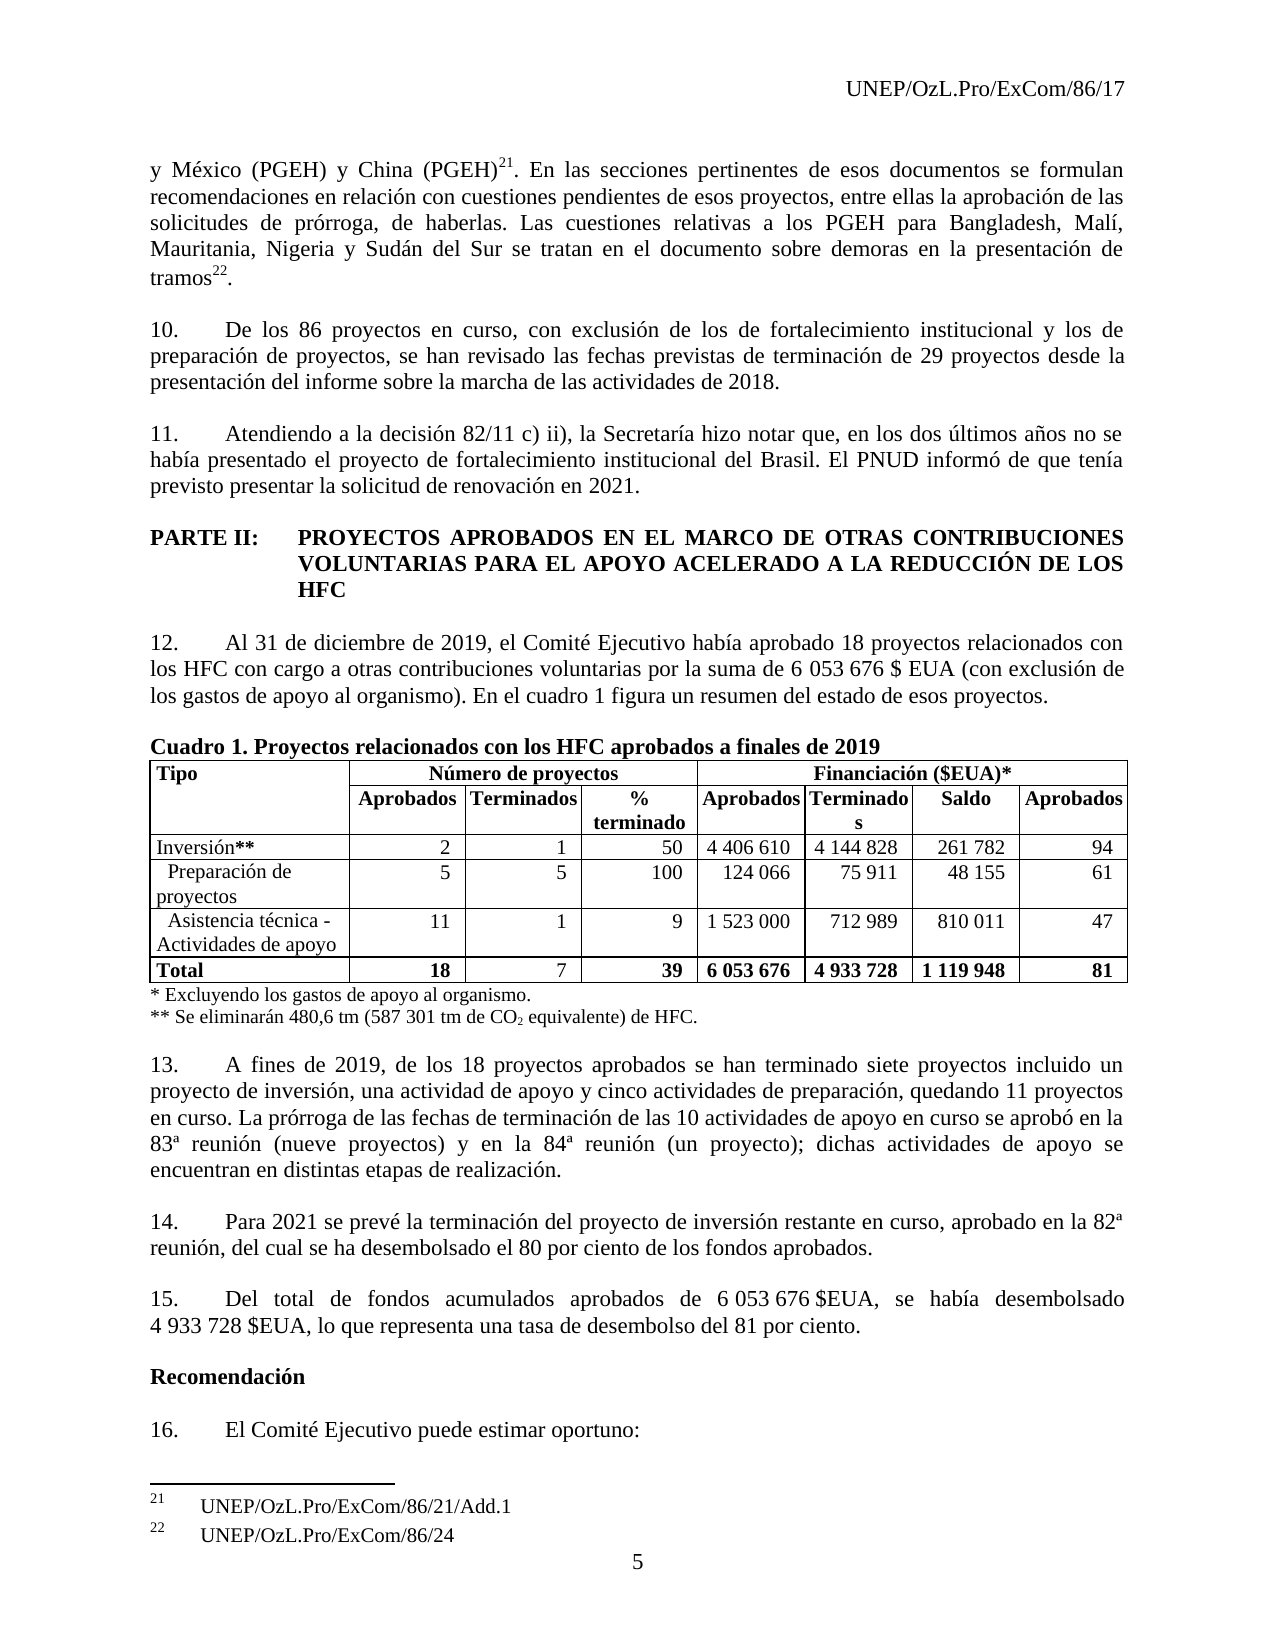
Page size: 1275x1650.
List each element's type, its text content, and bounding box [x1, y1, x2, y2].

table_cell Preparación de proyectos [151, 860, 349, 908]
table_cell 124 066 [698, 860, 804, 908]
table_cell 810 011 [913, 909, 1019, 956]
table_cell Total [151, 958, 349, 982]
table_cell 712 989 [806, 909, 912, 956]
table_cell 9 [582, 909, 697, 956]
table_cell 261 782 [913, 835, 1019, 859]
subtitle El Comité Ejecutivo puede estimar oportuno: [150, 1416, 1125, 1442]
subtitle Atendiendo a la decisión 82/11 c) ii), la Secretaría hizo notar que, en los dos últimos años no se había presentado el proyecto de fortalecimiento institucional del Brasil. El PNUD informó de que tenía previsto presentar la solicitud de renovación en 2021. [150, 420, 1125, 499]
table_cell 5 [466, 860, 581, 908]
title PartE II: Proyectos aprobados en el marco de otras contribuciones voluntarias para el apoyo acelerado a la reducción de los HFC [150, 524, 1125, 603]
table_cell Aprobados [698, 786, 804, 834]
subtitle Al 31 de diciembre de 2019, el Comité Ejecutivo había aprobado 18 proyectos relacionados con los HFC con cargo a otras contribuciones voluntarias por la suma de 6 053 676 $ EUA (con exclusión de los gastos de apoyo al organismo). En el cuadro 1 figura un resumen del estado de esos proyectos. [150, 629, 1125, 708]
table_cell 81 [1020, 958, 1127, 982]
table_cell 39 [582, 958, 697, 982]
table_cell 100 [582, 860, 697, 908]
table_cell 4 406 610 [698, 835, 804, 859]
table_cell 4 144 828 [806, 835, 912, 859]
table_cell 1 119 948 [913, 958, 1019, 982]
text Recomendación [150, 1363, 1125, 1389]
table_cell 75 911 [806, 860, 912, 908]
table_cell Aprobados [350, 786, 465, 834]
table_cell Inversión** [151, 835, 349, 859]
table_header Número de proyectos [350, 761, 697, 785]
table_cell 48 155 [913, 860, 1019, 908]
table_cell Terminados [466, 786, 581, 834]
table_cell 2 [350, 835, 465, 859]
table_cell 47 [1020, 909, 1127, 956]
subtitle A fines de 2019, de los 18 proyectos aprobados se han terminado siete proyectos incluido un proyecto de inversión, una actividad de apoyo y cinco actividades de preparación, quedando 11 proyectos en curso. La prórroga de las fechas de terminación de las 10 actividades de apoyo en curso se aprobó en la 83ª reunión (nueve proyectos) y en la 84ª reunión (un proyecto); dichas actividades de apoyo se encuentran en distintas etapas de realización. [150, 1051, 1125, 1183]
subtitle Cuadro 1. Proyectos relacionados con los HFC aprobados a finales de 2019 [150, 733, 1125, 759]
table_cell 50 [582, 835, 697, 859]
table_cell % terminado [582, 786, 697, 834]
table_cell Terminados [806, 786, 912, 834]
table_header Financiación ($EUA)* [698, 761, 1127, 785]
subtitle De los 86 proyectos en curso, con exclusión de los de fortalecimiento institucional y los de preparación de proyectos, se han revisado las fechas previstas de terminación de 29 proyectos desde la presentación del informe sobre la marcha de las actividades de 2018. [150, 316, 1125, 395]
table_cell 61 [1020, 860, 1127, 908]
subtitle Se ha presentado a la 86ª reunión información detallada de los progresos en la ejecución de proyectos relacionados con los planes de gestión de eliminación de los HCFC para Armenia, Brasil, Brunei Darussalam, Cuba, la República Dominicana, El Salvador, Eswatini, Fiji, la India, Irán (República Islámica del), Jamaica, Líbano, Nepal, Panamá, Paraguay, la República de Moldova, Sri Lanka, Trinidad y Tabago y Uruguay, e informes sobre proyectos con requisitos específicos de presentación de informes relacionados con Brasil (eliminación de SAO), Ghana (PGEH), y México (PGEH) y China (PGEH). En las secciones pertinentes de esos documentos se formulan recomendaciones en relación con cuestiones pendientes de esos proyectos, entre ellas la aprobación de las solicitudes de prórroga, de haberlas. Las cuestiones relativas a los PGEH para Bangladesh, Malí, Mauritania, Nigeria y Sudán del Sur se tratan en el documento sobre demoras en la presentación de tramos. [150, 154, 1125, 291]
subtitle Para 2021 se prevé la terminación del proyecto de inversión restante en curso, aprobado en la 82ª reunión, del cual se ha desembolsado el 80 por ciento de los fondos aprobados. [150, 1208, 1125, 1261]
table_cell 1 [466, 835, 581, 859]
table_cell Saldo [913, 786, 1019, 834]
table_cell 4 933 728 [806, 958, 912, 982]
title * Excluyendo los gastos de apoyo al organismo. [150, 983, 1125, 1005]
subtitle Del total de fondos acumulados aprobados de 6 053 676 $EUA, se había desembolsado 4 933 728 $EUA, lo que representa una tasa de desembolso del 81 por ciento. [150, 1286, 1125, 1338]
table_cell 6 053 676 [698, 958, 804, 982]
title ** Se eliminarán 480,6 tm (587 301 tm de CO2 equivalente) de HFC. [150, 1005, 1125, 1028]
table_header Tipo [151, 761, 349, 834]
table_cell 1 523 000 [698, 909, 804, 956]
table_cell 7 [466, 958, 581, 982]
table_cell Aprobados [1020, 786, 1127, 834]
table_cell 5 [350, 860, 465, 908]
table_cell 18 [350, 958, 465, 982]
table_cell 1 [466, 909, 581, 956]
table_cell 11 [350, 909, 465, 956]
table_cell 94 [1020, 835, 1127, 859]
table_cell Asistencia técnica - Actividades de apoyo [151, 909, 349, 956]
